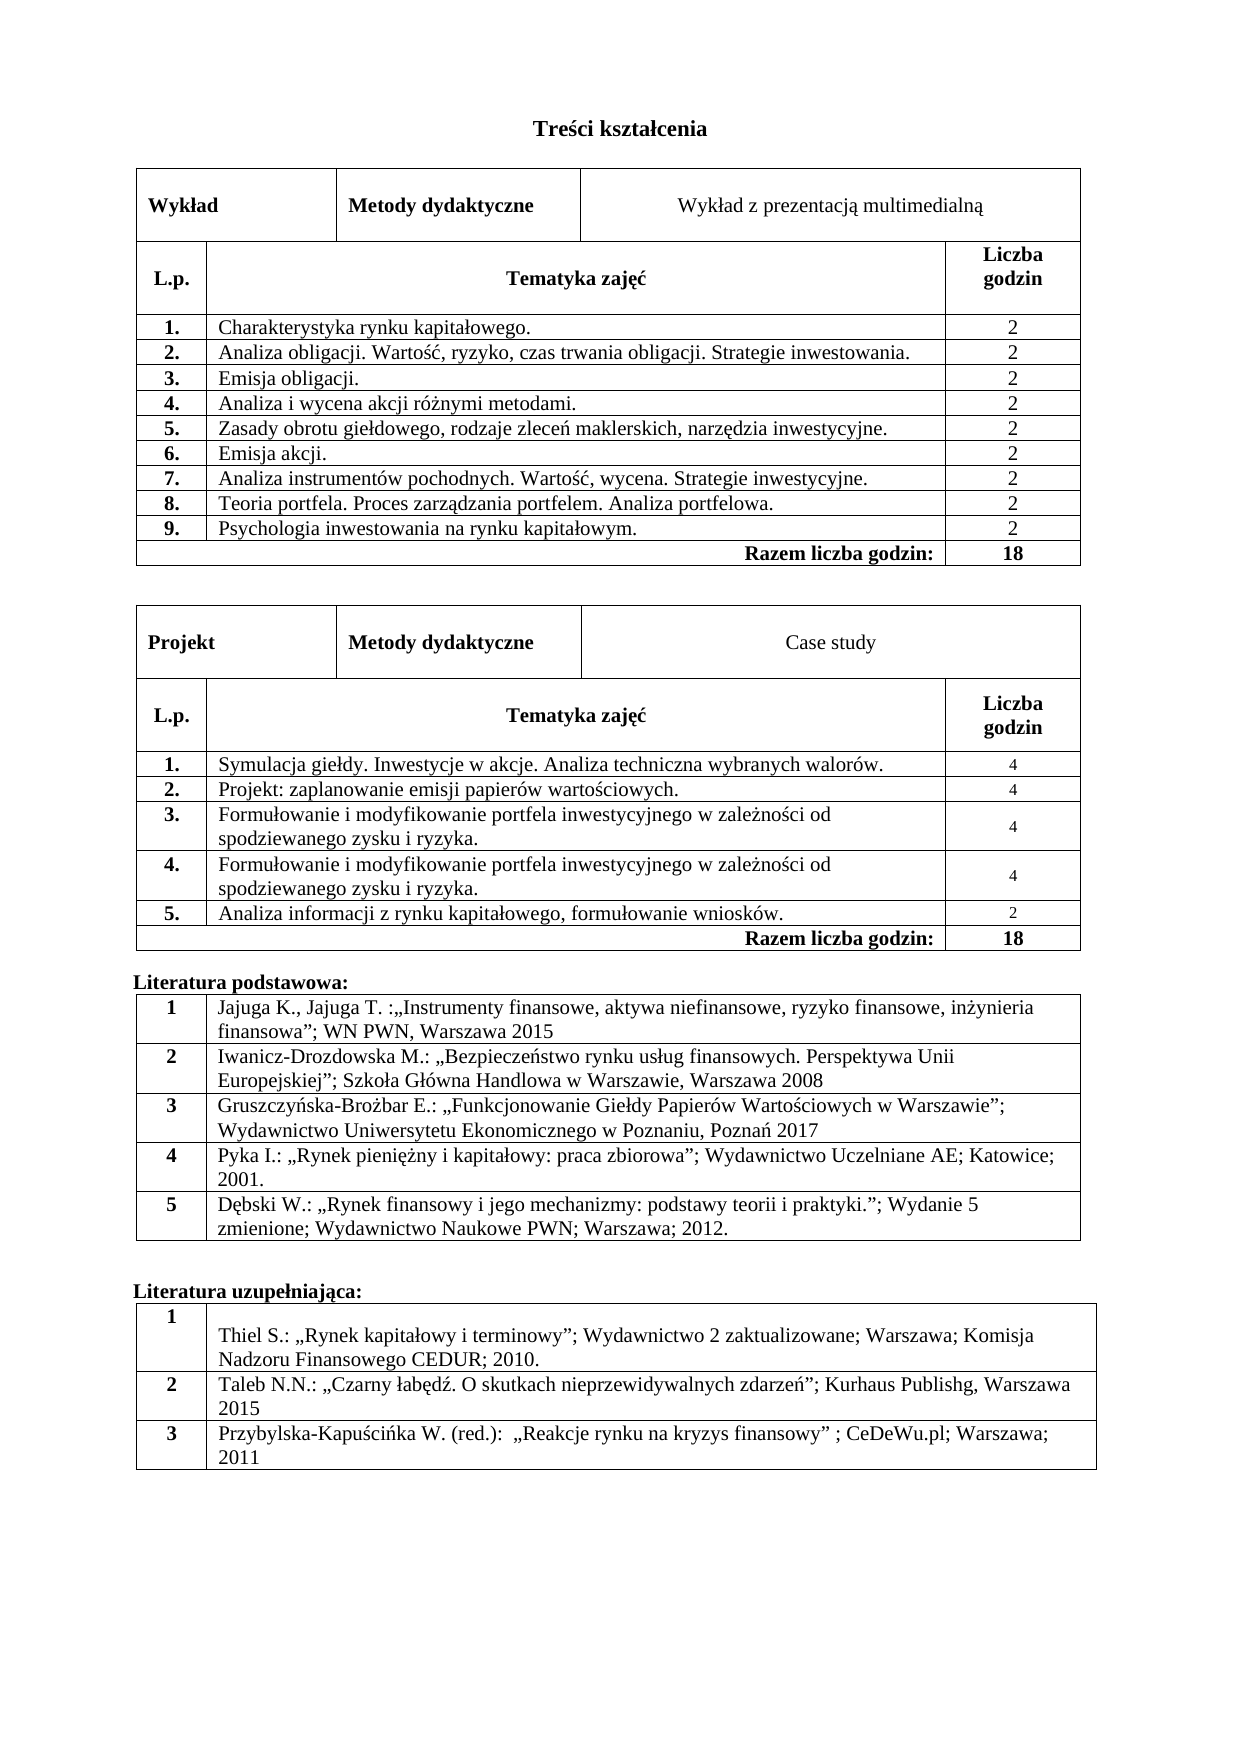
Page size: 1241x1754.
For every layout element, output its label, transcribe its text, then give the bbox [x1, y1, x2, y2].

table_header Jajuga K., Jajuga T. :„Instrumenty finansowe, aktywa niefinansowe, ryzyko finansowe, inżynieria finansowa”; WN PWN, Warszawa 2015 [207, 995, 1080, 1043]
table_cell Tematyka zajęć [207, 242, 945, 314]
table_cell Tematyka zajęć [207, 679, 945, 751]
table_cell 2 [137, 1372, 206, 1420]
table_cell 2 [946, 516, 1080, 540]
table_cell Analiza instrumentów pochodnych. Wartość, wycena. Strategie inwestycyjne. [207, 466, 945, 490]
text Treści kształcenia [148, 115, 1092, 141]
table_cell 1. [137, 752, 206, 776]
table_cell 3 [137, 1421, 206, 1469]
table_cell Liczba godzin [946, 242, 1080, 314]
table_header 1 [137, 995, 206, 1043]
text Literatura podstawowa: [133, 970, 1092, 994]
table_cell 6. [137, 441, 206, 465]
table_cell L.p. [137, 679, 206, 751]
table_cell 8. [137, 491, 206, 515]
table_header 1 [137, 1304, 206, 1371]
table_cell 1. [137, 315, 206, 339]
table_cell 4 [946, 777, 1080, 801]
table_cell Charakterystyka rynku kapitałowego. [207, 315, 945, 339]
table_cell Gruszczyńska-Brożbar E.: „Funkcjonowanie Giełdy Papierów Wartościowych w Warszawie”; Wydawnictwo Uniwersytetu Ekonomicznego w Poznaniu, Poznań 2017 [207, 1094, 1080, 1142]
table_cell 9. [137, 516, 206, 540]
table_cell 7. [137, 466, 206, 490]
table_cell Razem liczba godzin: [137, 541, 945, 565]
table_cell 2 [946, 315, 1080, 339]
table_cell Analiza i wycena akcji różnymi metodami. [207, 391, 945, 414]
table_cell Psychologia inwestowania na rynku kapitałowym. [207, 516, 945, 540]
table_header Metody dydaktyczne [337, 606, 581, 678]
table_cell Teoria portfela. Proces zarządzania portfelem. Analiza portfelowa. [207, 491, 945, 515]
table_cell Przybylska-Kapuścińka W. (red.): „Reakcje rynku na kryzys finansowy” ; CeDeWu.pl; Warszawa; 2011 [207, 1421, 1096, 1469]
table_cell Dębski W.: „Rynek finansowy i jego mechanizmy: podstawy teorii i praktyki.”; Wydanie 5 zmienione; Wydawnictwo Naukowe PWN; Warszawa; 2012. [207, 1192, 1080, 1240]
table_cell 4 [946, 851, 1080, 899]
table_cell 2 [946, 391, 1080, 414]
table_cell 4 [946, 752, 1080, 776]
table_header Wykład [137, 169, 336, 241]
table_cell 2 [946, 365, 1080, 389]
table_cell 5. [137, 416, 206, 440]
table_cell Zasady obrotu giełdowego, rodzaje zleceń maklerskich, narzędzia inwestycyjne. [207, 416, 945, 440]
table_cell 4. [137, 391, 206, 414]
table_cell 2. [137, 340, 206, 364]
table_cell 2 [946, 491, 1080, 515]
table_cell 2. [137, 777, 206, 801]
table_cell Taleb N.N.: „Czarny łabędź. O skutkach nieprzewidywalnych zdarzeń”; Kurhaus Publishg, Warszawa 2015 [207, 1372, 1096, 1420]
table_cell Razem liczba godzin: [137, 926, 945, 950]
table_cell 2 [946, 416, 1080, 440]
table_cell Iwanicz-Drozdowska M.: „Bezpieczeństwo rynku usług finansowych. Perspektywa Unii Europejskiej”; Szkoła Główna Handlowa w Warszawie, Warszawa 2008 [207, 1044, 1080, 1092]
table_cell 5 [137, 1192, 206, 1240]
table_header Wykład z prezentacją multimedialną [581, 169, 1080, 241]
table_cell Pyka I.: „Rynek pieniężny i kapitałowy: praca zbiorowa”; Wydawnictwo Uczelniane AE; Katowice; 2001. [207, 1143, 1080, 1191]
table_cell Formułowanie i modyfikowanie portfela inwestycyjnego w zależności od spodziewanego zysku i ryzyka. [207, 802, 945, 850]
table_cell 3. [137, 365, 206, 389]
table_header Thiel S.: „Rynek kapitałowy i terminowy”; Wydawnictwo 2 zaktualizowane; Warszawa; Komisja Nadzoru Finansowego CEDUR; 2010. [207, 1304, 1096, 1371]
table_cell L.p. [137, 242, 206, 314]
table_cell Emisja akcji. [207, 441, 945, 465]
table_cell 18 [946, 541, 1080, 565]
table_cell 2 [946, 466, 1080, 490]
table_cell 2 [946, 340, 1080, 364]
table_header Projekt [137, 606, 336, 678]
table_cell 5. [137, 901, 206, 925]
text Literatura uzupełniająca: [133, 1279, 1092, 1303]
table_cell 2 [946, 441, 1080, 465]
table_cell 4 [137, 1143, 206, 1191]
table_cell Symulacja giełdy. Inwestycje w akcje. Analiza techniczna wybranych walorów. [207, 752, 945, 776]
table_header Case study [582, 606, 1080, 678]
table_header Metody dydaktyczne [337, 169, 580, 241]
table_cell Analiza informacji z rynku kapitałowego, formułowanie wniosków. [207, 901, 945, 925]
table_cell 18 [946, 926, 1080, 950]
table_cell 4. [137, 851, 206, 899]
table_cell 4 [946, 802, 1080, 850]
table_cell Emisja obligacji. [207, 365, 945, 389]
table_cell Formułowanie i modyfikowanie portfela inwestycyjnego w zależności od spodziewanego zysku i ryzyka. [207, 851, 945, 899]
table_cell 2 [137, 1044, 206, 1092]
table_cell 2 [946, 901, 1080, 925]
table_cell Analiza obligacji. Wartość, ryzyko, czas trwania obligacji. Strategie inwestowania. [207, 340, 945, 364]
table_cell Projekt: zaplanowanie emisji papierów wartościowych. [207, 777, 945, 801]
table_cell 3 [137, 1094, 206, 1142]
table_cell 3. [137, 802, 206, 850]
table_cell Liczba godzin [946, 679, 1080, 751]
